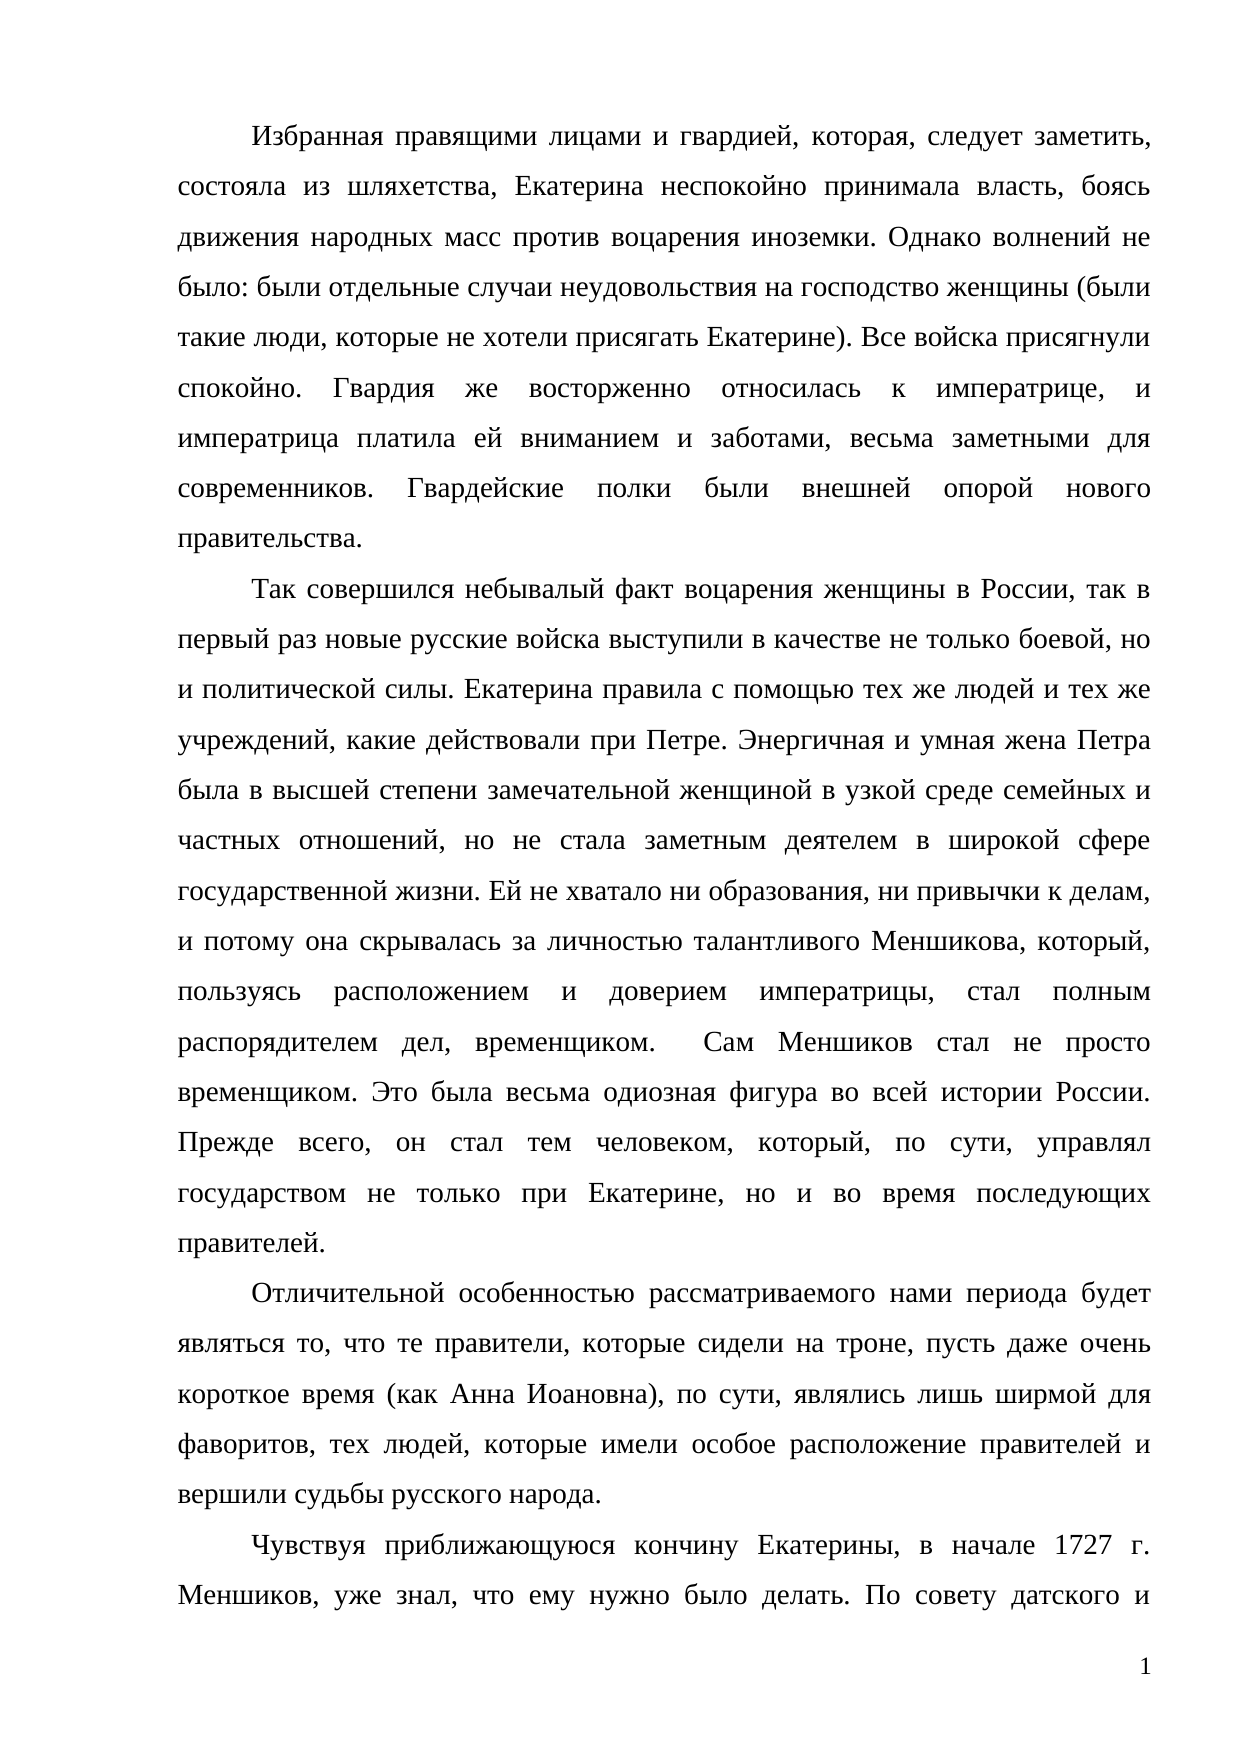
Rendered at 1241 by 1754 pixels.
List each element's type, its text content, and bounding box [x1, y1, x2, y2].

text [177, 1527, 1152, 1611]
text Избранная правящими лицами и гвардией, которая, следует заметить, состояла из шляхетства, Екатерина неспокойно принимала власть, боясь движения народных масс против воцарения иноземки. Однако волнений не было: были отдельные случаи неудовольствия на господство женщины (были такие люди, которые не хотели присягать Екатерине). Все войска присягнули спокойно. Гвардия же восторженно относилась к императрице, и императрица платила ей вниманием и заботами, весьма заметными для современников. Гвардейские полки были внешней опорой нового правительства. [177, 118, 1152, 554]
text Так совершился небывалый факт воцарения женщины в России, так в первый раз новые русские войска выступили в качестве не только боевой, но и политической силы. Екатерина правила с помощью тех же людей и тех же учреждений, какие действовали при Петре. Энергичная и умная жена Петра была в высшей степени замечательной женщиной в узкой среде семейных и частных отношений, но не стала заметным деятелем в широкой сфере государственной жизни. Ей не хватало ни образования, ни привычки к делам, и потому она скрывалась за личностью талантливого Меншикова, который, пользуясь расположением и доверием императрицы, стал полным распорядителем дел, временщиком. Сам Меншиков стал не просто временщиком. Это была весьма одиозная фигура во всей истории России. Прежде всего, он стал тем человеком, который, по сути, управлял государством не только при Екатерине, но и во время последующих правителей. [177, 571, 1152, 1258]
text Отличительной особенностью рассматриваемого нами периода будет являться то, что те правители, которые сидели на троне, пусть даже очень короткое время (как Анна Иоановна), по сути, являлись лишь ширмой для фаворитов, тех людей, которые имели особое расположение правителей и вершили судьбы русского народа. [177, 1275, 1152, 1510]
